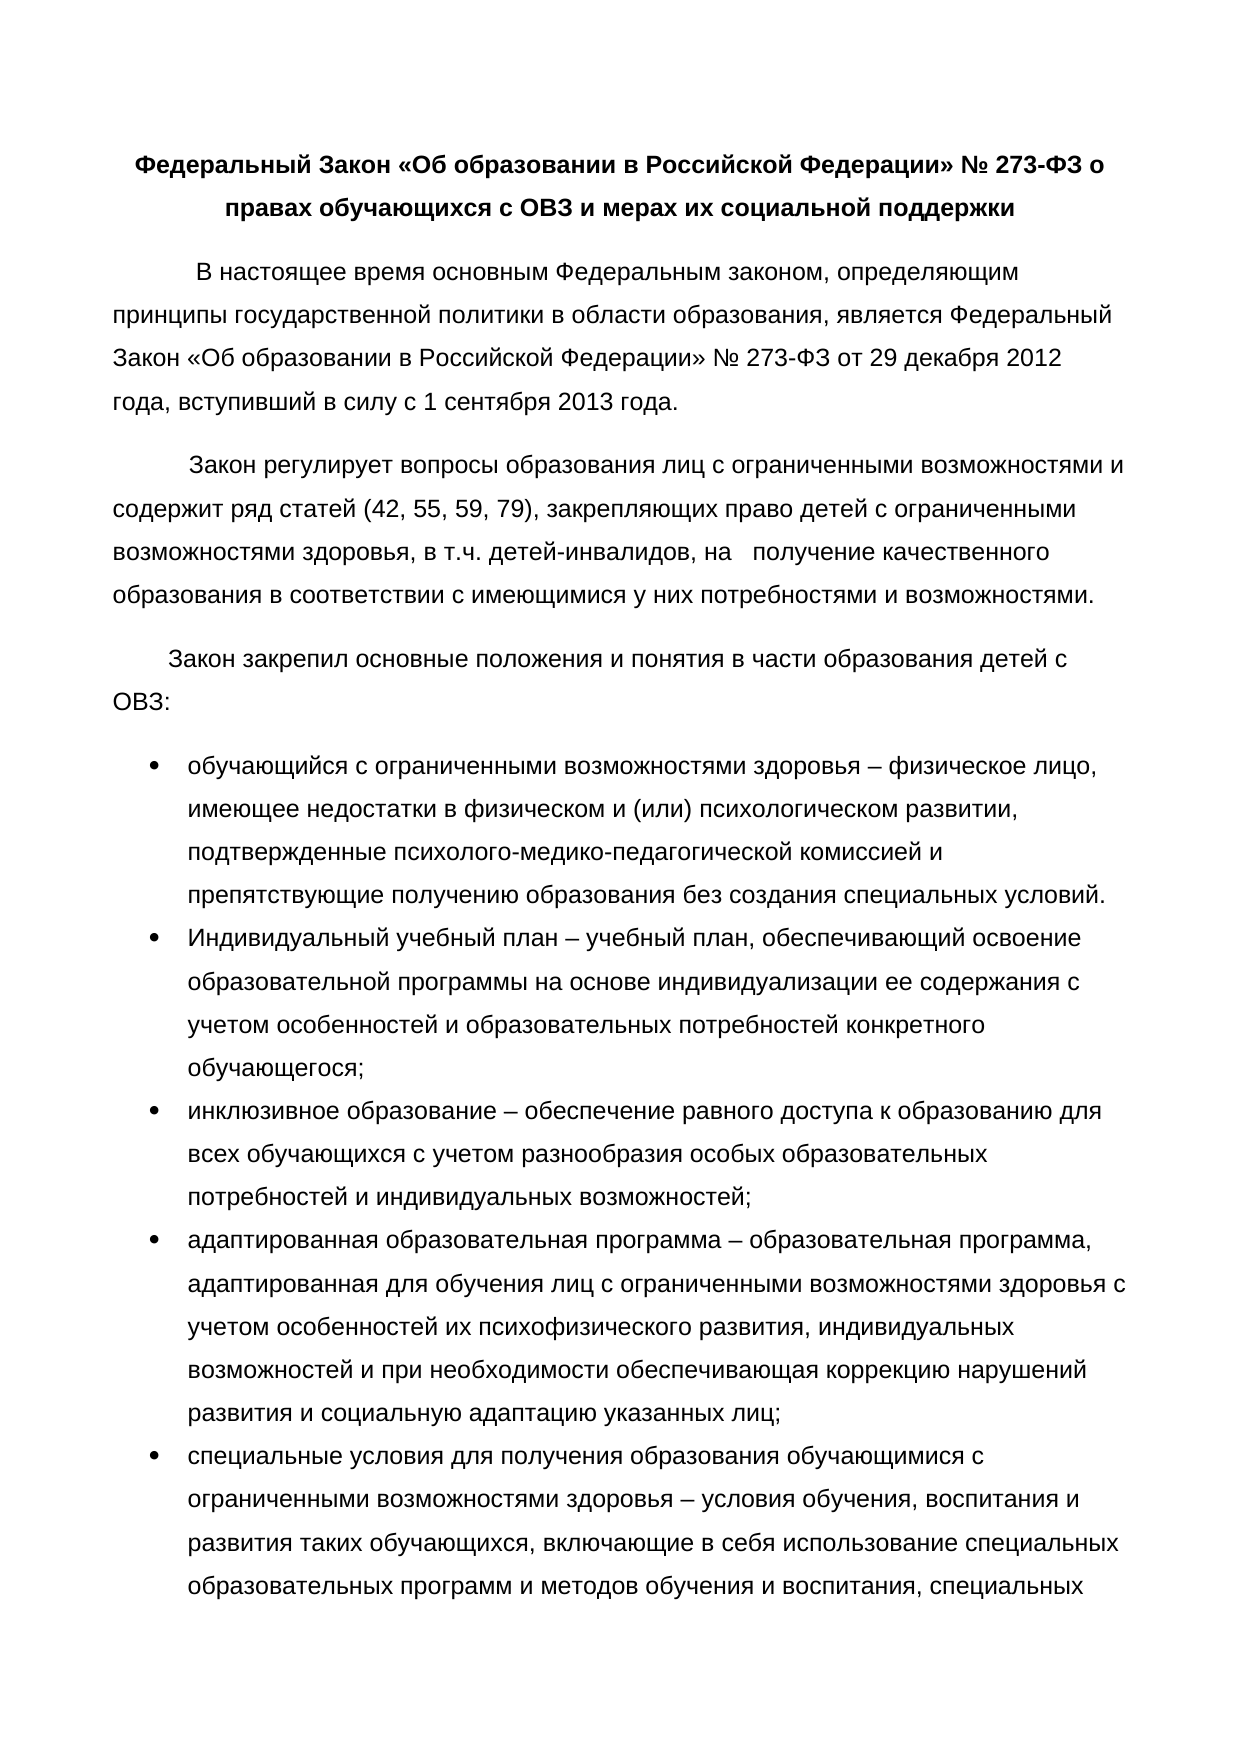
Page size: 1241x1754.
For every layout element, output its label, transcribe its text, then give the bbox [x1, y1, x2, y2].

text В настоящее время основным Федеральным законом, определяющим принципы государственной политики в области образования, является Федеральный Закон «Об образовании в Российской Федерации» № 273-ФЗ от 29 декабря 2012 года, вступивший в силу с 1 сентября 2013 года. [112, 257, 1128, 415]
text Закон закрепил основные положения и понятия в части образования детей с ОВЗ: [112, 644, 1128, 716]
list адаптированная образовательная программа – образовательная программа, адаптированная для обучения лиц с ограниченными возможностями здоровья с учетом особенностей их психофизического развития, индивидуальных возможностей и при необходимости обеспечивающая коррекцию нарушений развития и социальную адаптацию указанных лиц; [150, 1226, 1128, 1427]
list инклюзивное образование – обеспечение равного доступа к образованию для всех обучающихся с учетом разнообразия особых образовательных потребностей и индивидуальных возможностей; [150, 1096, 1128, 1211]
text Федеральный Закон «Об образовании в Российской Федерации» № 273-ФЗ о правах обучающихся с ОВЗ и мерах их социальной поддержки [112, 150, 1128, 222]
list Индивидуальный учебный план – учебный план, обеспечивающий освоение образовательной программы на основе индивидуализации ее содержания с учетом особенностей и образовательных потребностей конкретного обучающегося; [150, 923, 1128, 1082]
list обучающийся с ограниченными возможностями здоровья – физическое лицо, имеющее недостатки в физическом и (или) психологическом развитии, подтвержденные психолого-медико-педагогической комиссией и препятствующие получению образования без создания специальных условий. [150, 751, 1128, 909]
text Закон регулирует вопросы образования лиц с ограниченными возможностями и содержит ряд статей (42, 55, 59, 79), закрепляющих право детей с ограниченными возможностями здоровья, в т.ч. детей-инвалидов, на получение качественного образования в соответствии с имеющимися у них потребностями и возможностями. [112, 450, 1128, 608]
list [150, 1441, 1128, 1599]
